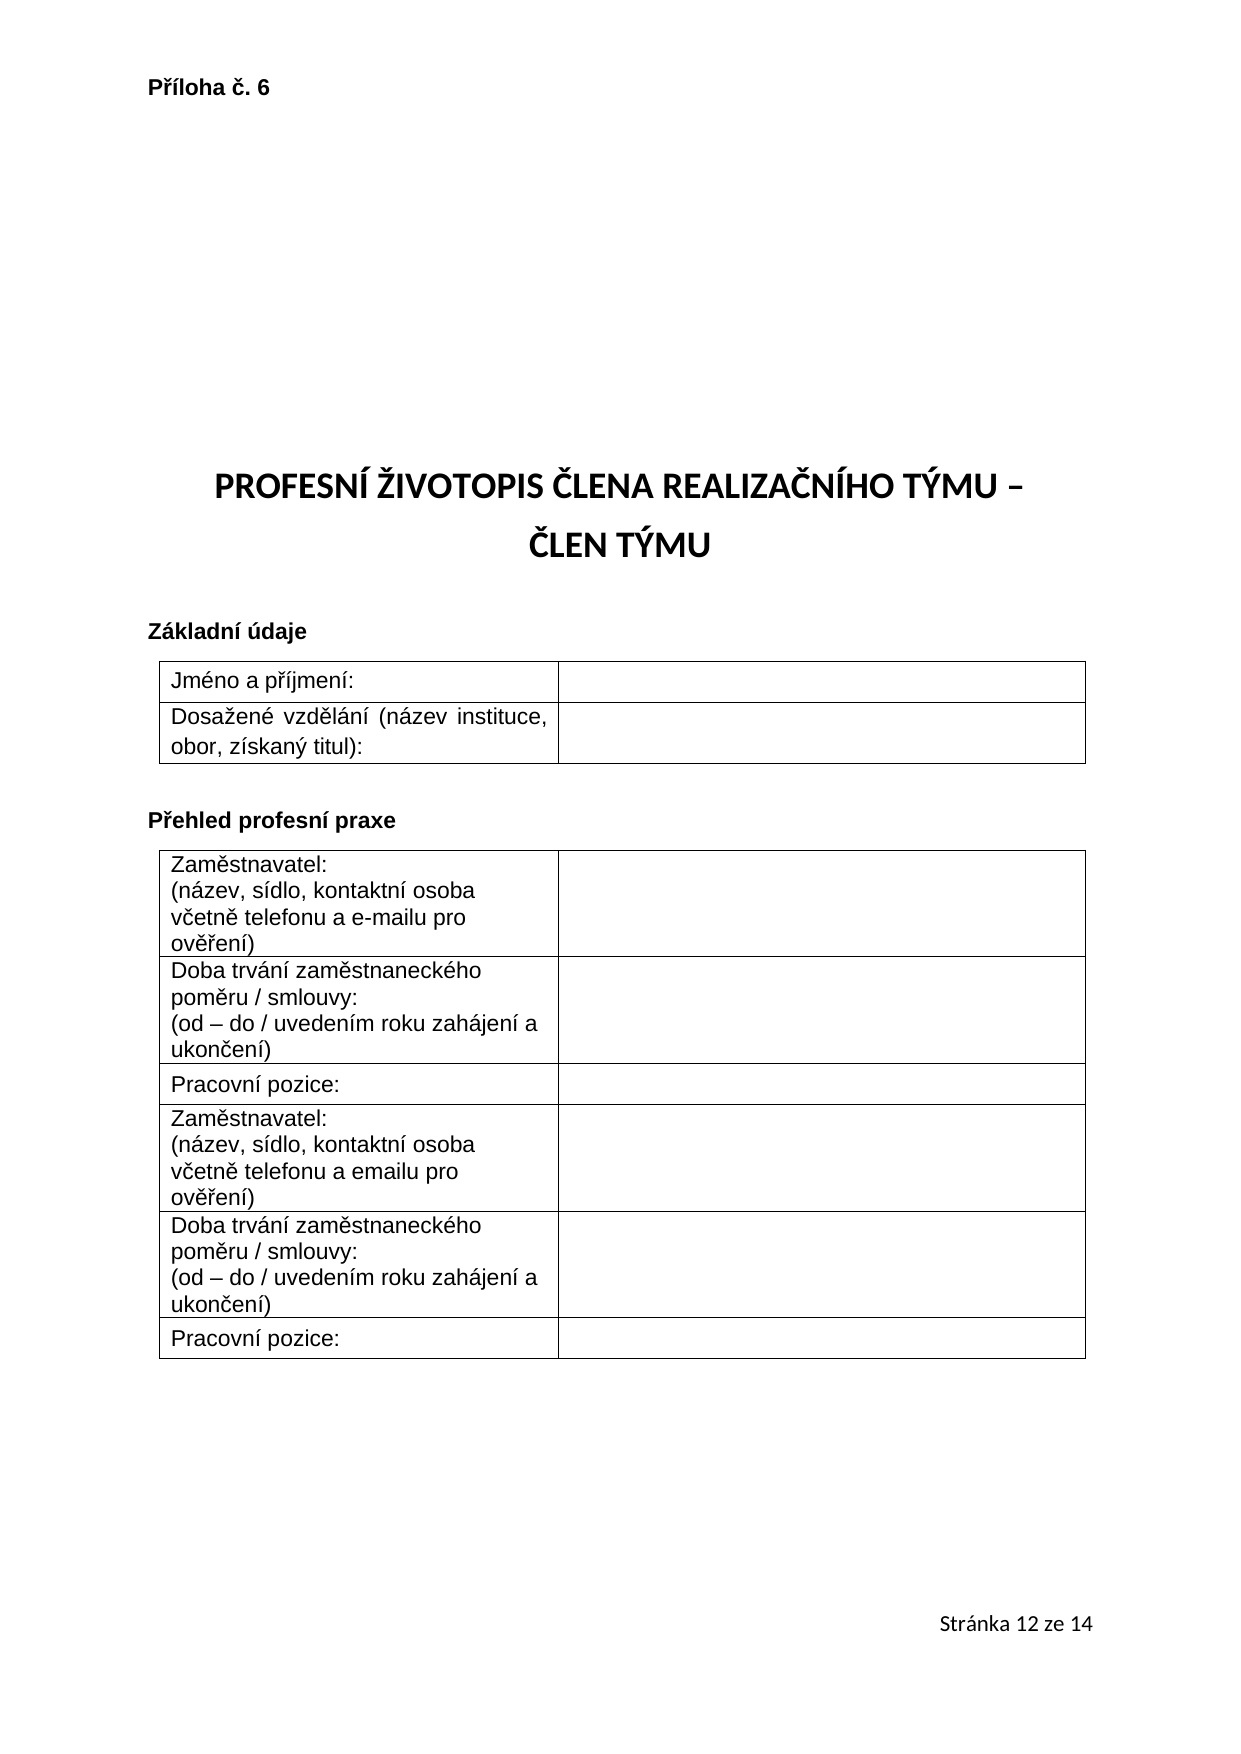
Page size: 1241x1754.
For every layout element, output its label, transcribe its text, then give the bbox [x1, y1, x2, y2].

text PROFESNÍ ŽIVOTOPIS ČLENA REALIZAČNÍHO TÝMU – [148, 462, 1093, 508]
table_header Jméno a příjmení: [160, 662, 558, 702]
table_cell [559, 1105, 1085, 1211]
table_cell [559, 703, 1085, 763]
text Přehled profesní praxe [148, 807, 1093, 833]
text ČLEN TÝMU [148, 521, 1093, 566]
table_cell [559, 957, 1085, 1063]
text Základní údaje [148, 618, 1093, 644]
table_cell [559, 1064, 1085, 1104]
table_cell Doba trvání zaměstnaneckého poměru / smlouvy: (od – do / uvedením roku zahájení a ukončení) [160, 1212, 558, 1317]
table_cell Dosažené vzdělání (název instituce, obor, získaný titul): [160, 703, 558, 763]
table_header [559, 662, 1085, 702]
table_cell Doba trvání zaměstnaneckého poměru / smlouvy: (od – do / uvedením roku zahájení a ukončení) [160, 957, 558, 1063]
table_cell [559, 1318, 1085, 1358]
table_cell [559, 1212, 1085, 1317]
table_header [559, 851, 1085, 956]
table_cell Zaměstnavatel: (název, sídlo, kontaktní osoba včetně telefonu a emailu pro ověření) [160, 1105, 558, 1211]
table_cell Pracovní pozice: [160, 1318, 558, 1358]
table_header Zaměstnavatel: (název, sídlo, kontaktní osoba včetně telefonu a e-mailu pro ověření) [160, 851, 558, 956]
table_cell Pracovní pozice: [160, 1064, 558, 1104]
